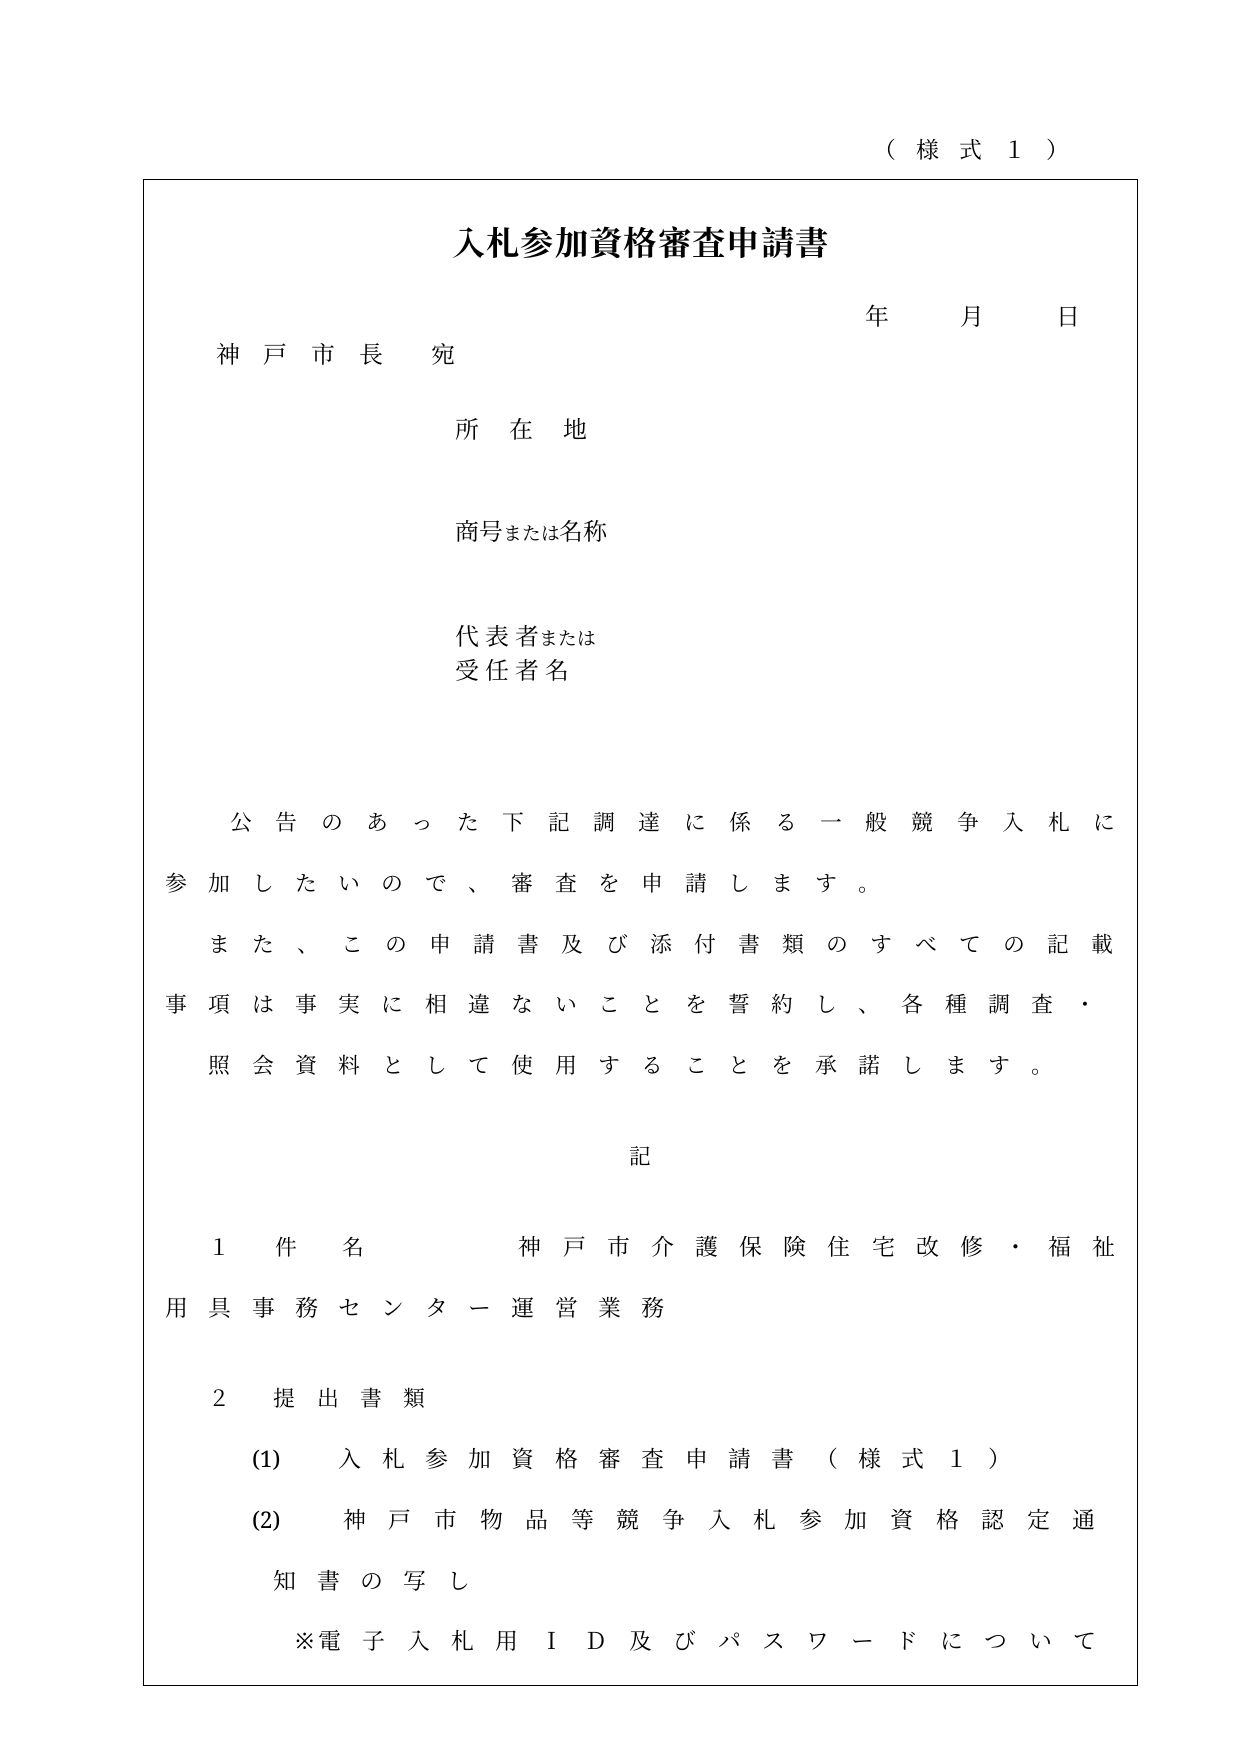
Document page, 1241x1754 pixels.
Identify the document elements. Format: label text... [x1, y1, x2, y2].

text （様式１） [143, 118, 1089, 179]
table_header 入札参加資格審査申請書 年 月 日 神 戸 市 長 宛 所 在 地 商号または名称 代 表 者または 受 任 者 名 公告のあった下記調達に係る一般競争入札に参加したいので、審査を申請します。 また、この申請書及び添付書類のすべての記載事項は事実に相違ないことを誓約し、各種調査・ 照会資料として使用することを承諾します。 記 １ 件 名 神戸市介護保険住宅改修・福祉用具事務センター運営業務 ２ 提出書類 (1) 入札参加資格審査申請書（様式１） (2) 神戸市物品等競争入札参加資格認定通知書の写し ※電子入札用ＩＤ及びパスワードについては見えないように加工すること (3) 委任状（代表者以外の者が申請する場合のみ）任意様式 (4) 事業経歴書（直近事業年度までの経歴・沿革を記載）任意様式 (5) 業績報告書（直近事業年度の業績がわかる書類）任意様式 (6) 資本関係・人的関係調書（様式２） (7) 役員一覧（様式３） (8) その他参考書類（会社案内等）任意様式 (9) 特定個人情報を取り扱う業務に関するチェックリスト（様式４） (10) 共同企業体での参加を希望する者は、共同企業体協定書の写し ※業務の一部を再委託する場合は、(4)～(8)の書類は再委託先事業者すべてについて 提出すること。 ※共同企業体で参加する場合は、(1)(3)の書類は代表事業者について、(2)(4)(5)(6) (8)(9)の書類は構成事業者全てについて提出すること。 ３ 連絡先 部署名： (2) 担当者氏名： (3) 電話番号： (4) 電子メールアドレス： [144, 180, 1137, 1685]
